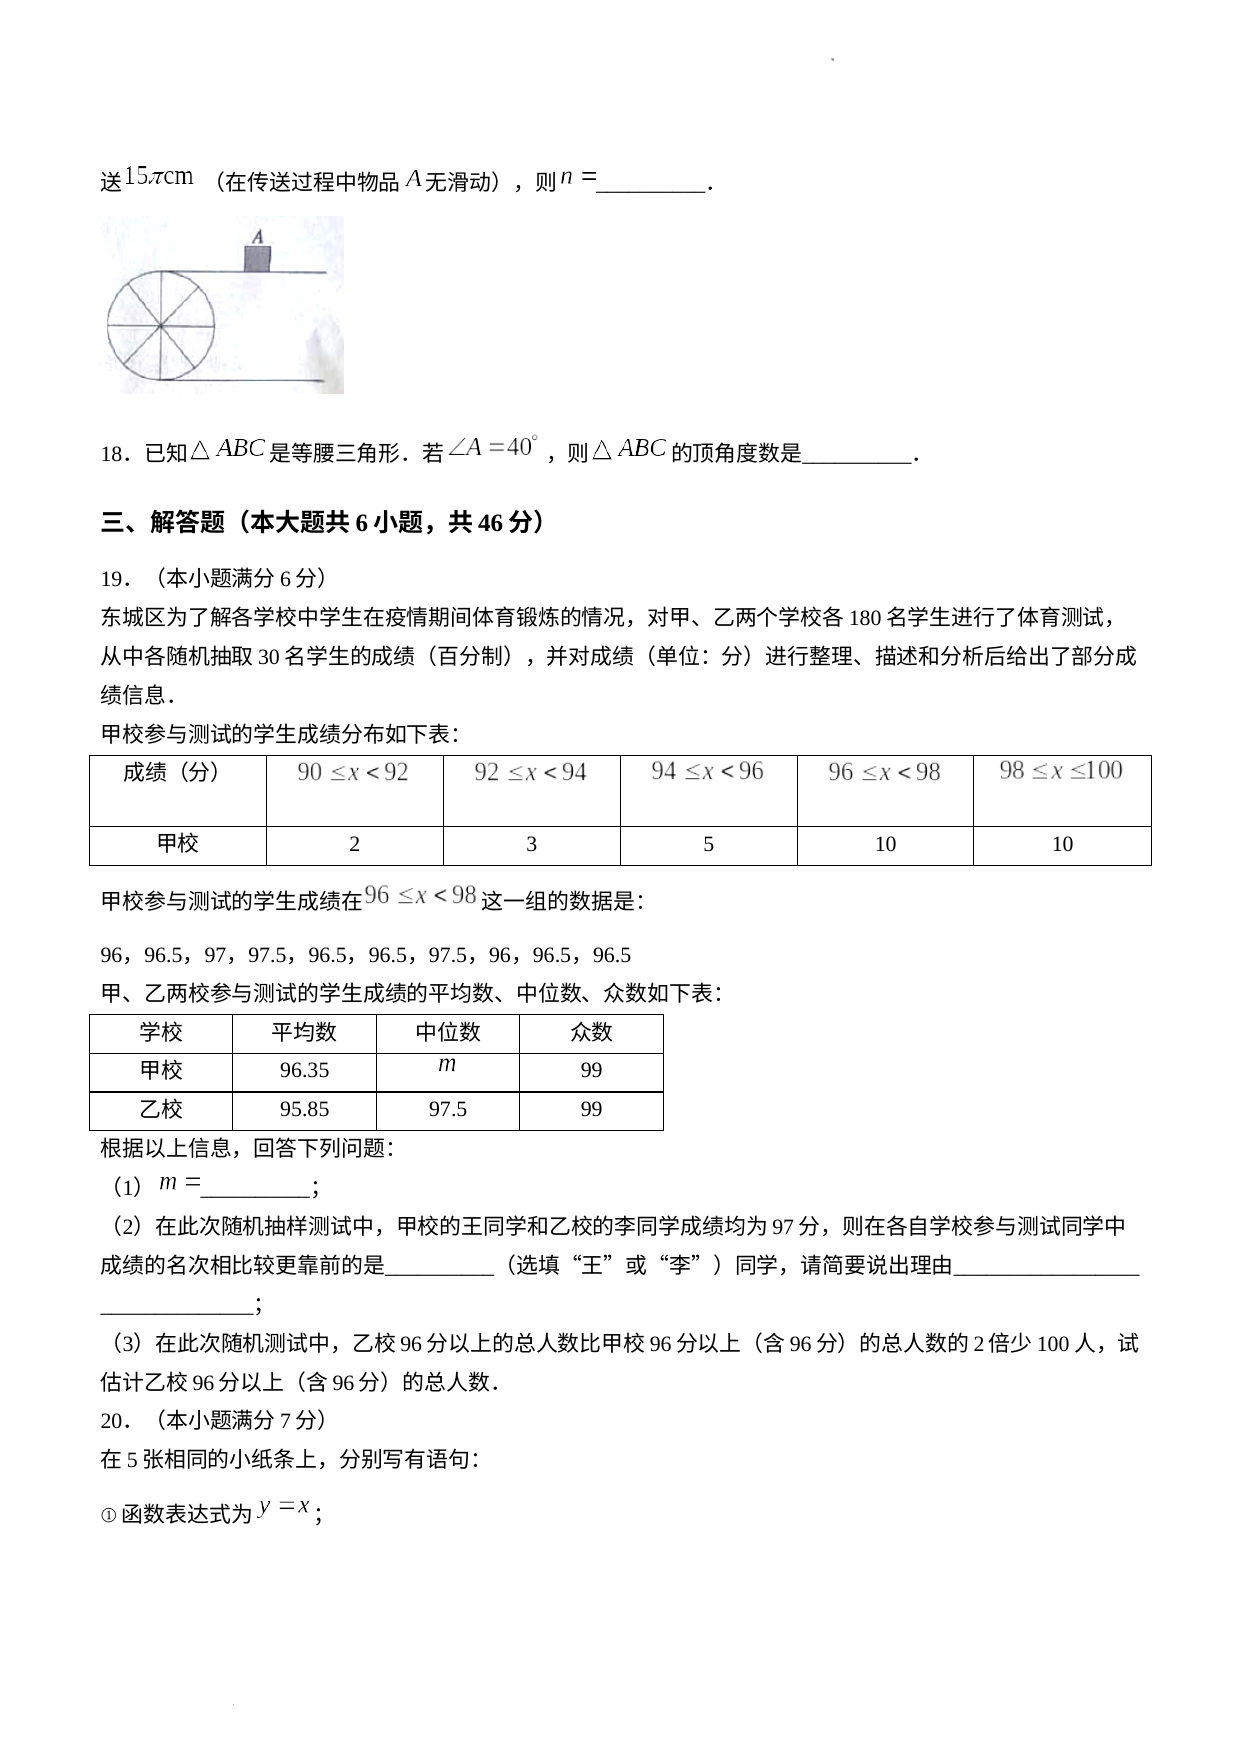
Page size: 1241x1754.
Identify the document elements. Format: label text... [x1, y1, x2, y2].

text 在5张相同的小纸条上，分别写有语句： [100, 1442, 1140, 1474]
table_header [621, 756, 797, 826]
text （2）在此次随机抽样测试中，甲校的王同学和乙校的李同学成绩均为97分，则在各自学校参与测试同学中成绩的名次相比较更靠前的是__________（选填“王”或“李”）同学，请简要说出理由_______________________________； [100, 1208, 1140, 1319]
table_cell 甲校 [90, 827, 266, 864]
table_cell 2 [267, 827, 443, 864]
table_cell 10 [798, 827, 973, 864]
table_header [798, 756, 973, 826]
text 三、解答题（本大题共6小题，共46分） [100, 488, 1140, 553]
text 根据以上信息，回答下列问题： [100, 1131, 1140, 1163]
table_header 学校 [90, 1015, 232, 1053]
table_cell 99 [520, 1093, 663, 1130]
picture [100, 216, 344, 394]
text （1）__________； [100, 1170, 1140, 1202]
text 甲、乙两校参与测试的学生成绩的平均数、中位数、众数如下表： [100, 976, 1140, 1008]
text 18．已知是等腰三角形．若，则的顶角度数是__________． [100, 417, 1140, 482]
table_header 成绩（分） [90, 756, 266, 826]
table_cell 10 [974, 827, 1151, 864]
table_header [444, 756, 620, 826]
text （3）在此次随机测试中，乙校96分以上的总人数比甲校96分以上（含96分）的总人数的2倍少100人，试估计乙校96分以上（含96分）的总人数． [100, 1325, 1140, 1397]
table_cell 5 [621, 827, 797, 864]
table_cell 甲校 [90, 1054, 232, 1091]
table_header [974, 756, 1151, 826]
table_header 众数 [520, 1015, 663, 1053]
table_cell [377, 1054, 519, 1091]
text 甲校参与测试的学生成绩在这一组的数据是： [100, 866, 1140, 931]
text 20．（本小题满分7分） [100, 1403, 1140, 1435]
table_cell 95.85 [233, 1093, 376, 1130]
text 东城区为了解各学校中学生在疫情期间体育锻炼的情况，对甲、乙两个学校各180名学生进行了体育测试，从中各随机抽取30名学生的成绩（百分制），并对成绩（单位：分）进行整理、描述和分析后给出了部分成绩信息． [100, 599, 1140, 710]
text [100, 146, 1140, 211]
table_header 中位数 [377, 1015, 519, 1053]
table_cell 99 [520, 1054, 663, 1091]
text 19．（本小题满分6分） [100, 561, 1140, 593]
table_header [267, 756, 443, 826]
table_cell 乙校 [90, 1093, 232, 1130]
table_cell 97.5 [377, 1093, 519, 1130]
text 甲校参与测试的学生成绩分布如下表： [100, 716, 1140, 749]
table_cell 3 [444, 827, 620, 864]
table_cell 96.35 [233, 1054, 376, 1091]
table_header 平均数 [233, 1015, 376, 1053]
text 96，96.5，97，97.5，96.5，96.5，97.5，96，96.5，96.5 [100, 937, 1140, 969]
text ①函数表达式为； [100, 1480, 1140, 1545]
